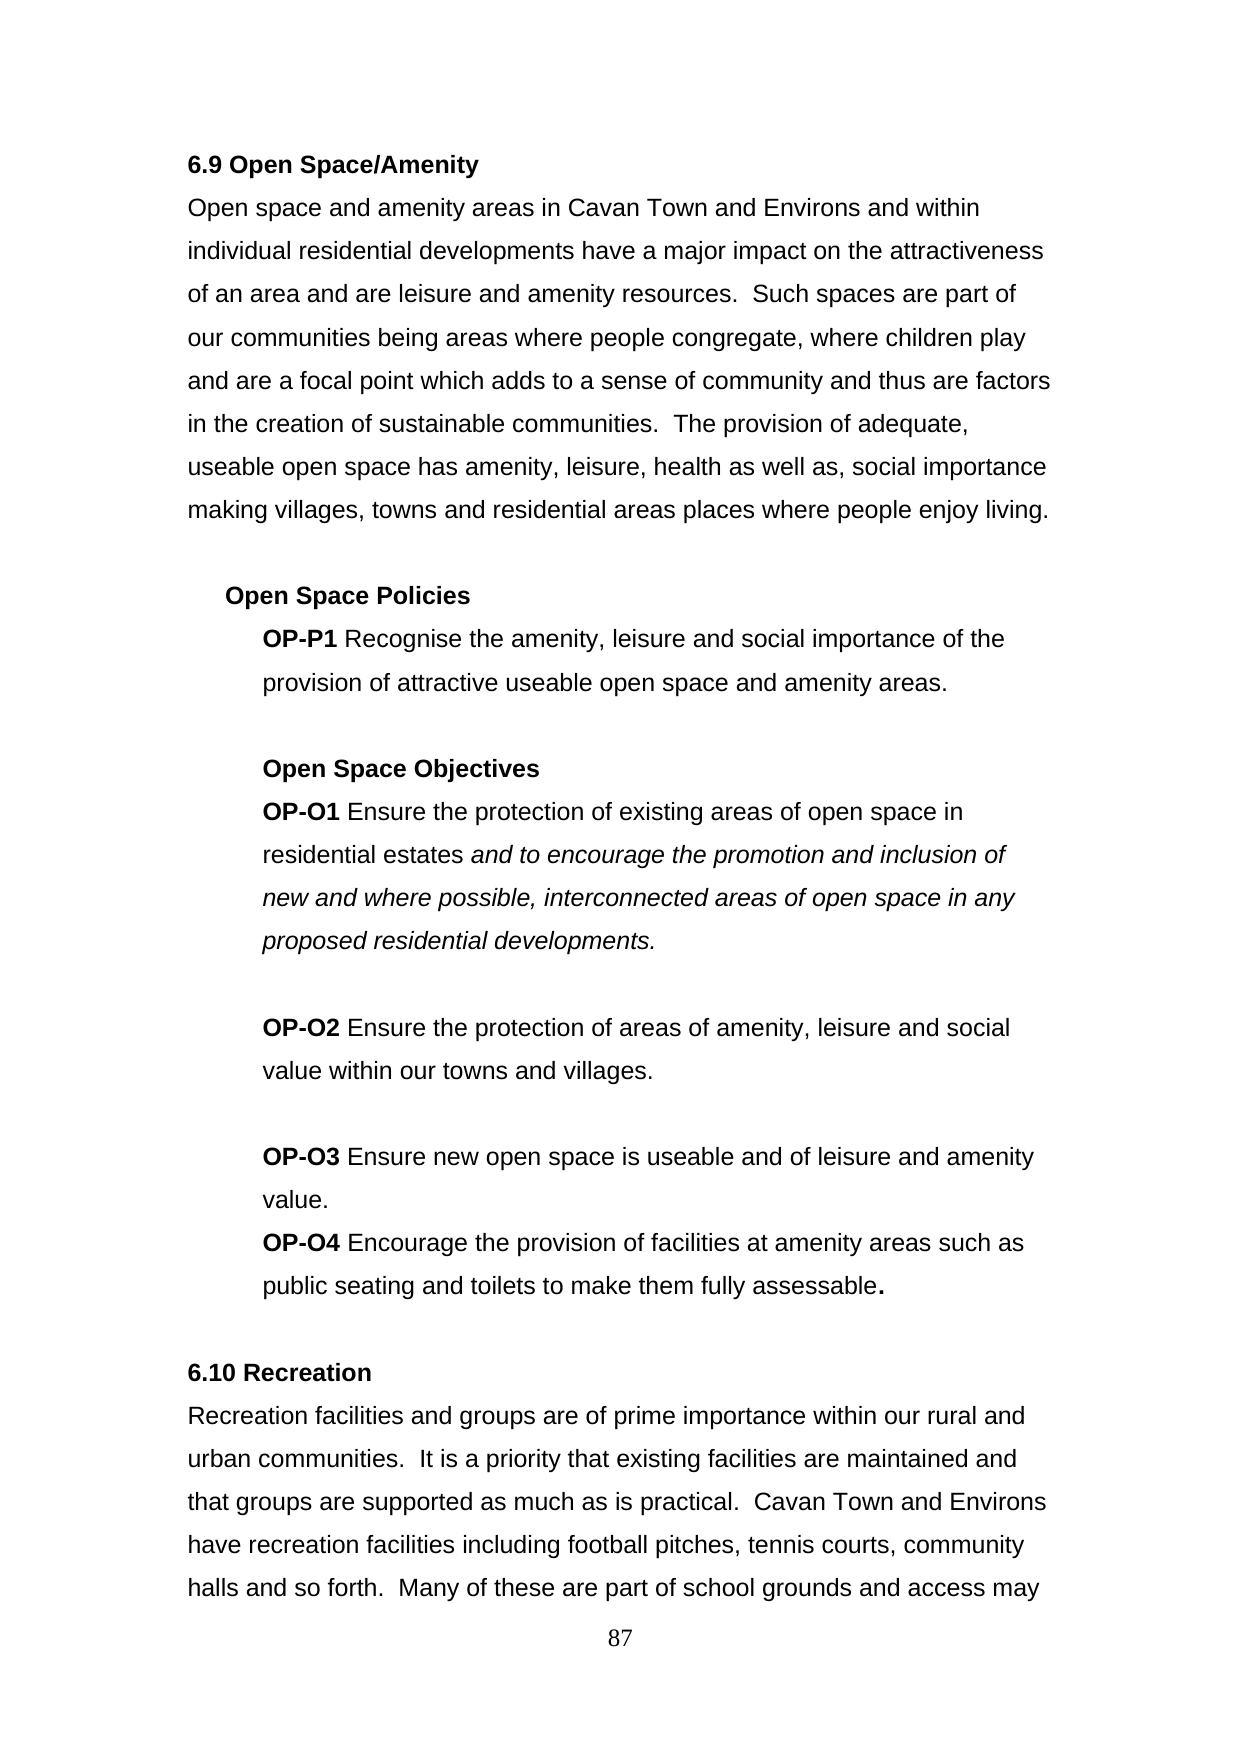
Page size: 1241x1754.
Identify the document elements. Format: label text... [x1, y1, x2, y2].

text Open space and amenity areas in and Environs and within individual residential developments have a major impact on the attractiveness of an area and are leisure and amenity resources. Such spaces are part of our communities being areas where people congregate, where children play and are a focal point which adds to a sense of community and thus are factors in the creation of sustainable communities. The provision of adequate, useable open space has amenity, leisure, health as well as, social importance making villages, towns and residential areas places where people enjoy living. [187, 193, 1053, 524]
text OP-O3 Ensure new open space is useable and of leisure and amenity value. [262, 1142, 1053, 1214]
text 6.10 Recreation [187, 1357, 1053, 1386]
text 6.9 Open Space/Amenity [187, 150, 1053, 179]
text OP-O1 Ensure the protection of existing areas of open space in residential estates and to encourage the promotion and inclusion of new and where possible, interconnected areas of open space in any proposed residential developments. [262, 797, 1053, 955]
text Open Space Objectives [262, 754, 1053, 782]
text OP-P1 Recognise the amenity, leisure and social importance of the provision of attractive useable open space and amenity areas. [262, 624, 1053, 696]
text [187, 1401, 1053, 1602]
text OP-O2 Ensure the protection of areas of amenity, leisure and social value within our towns and villages. [262, 1012, 1053, 1084]
text Open Space Policies [187, 581, 1053, 610]
text OP-O4 Encourage the provision of facilities at amenity areas such as public seating and toilets to make them fully assessable. [262, 1228, 1053, 1300]
